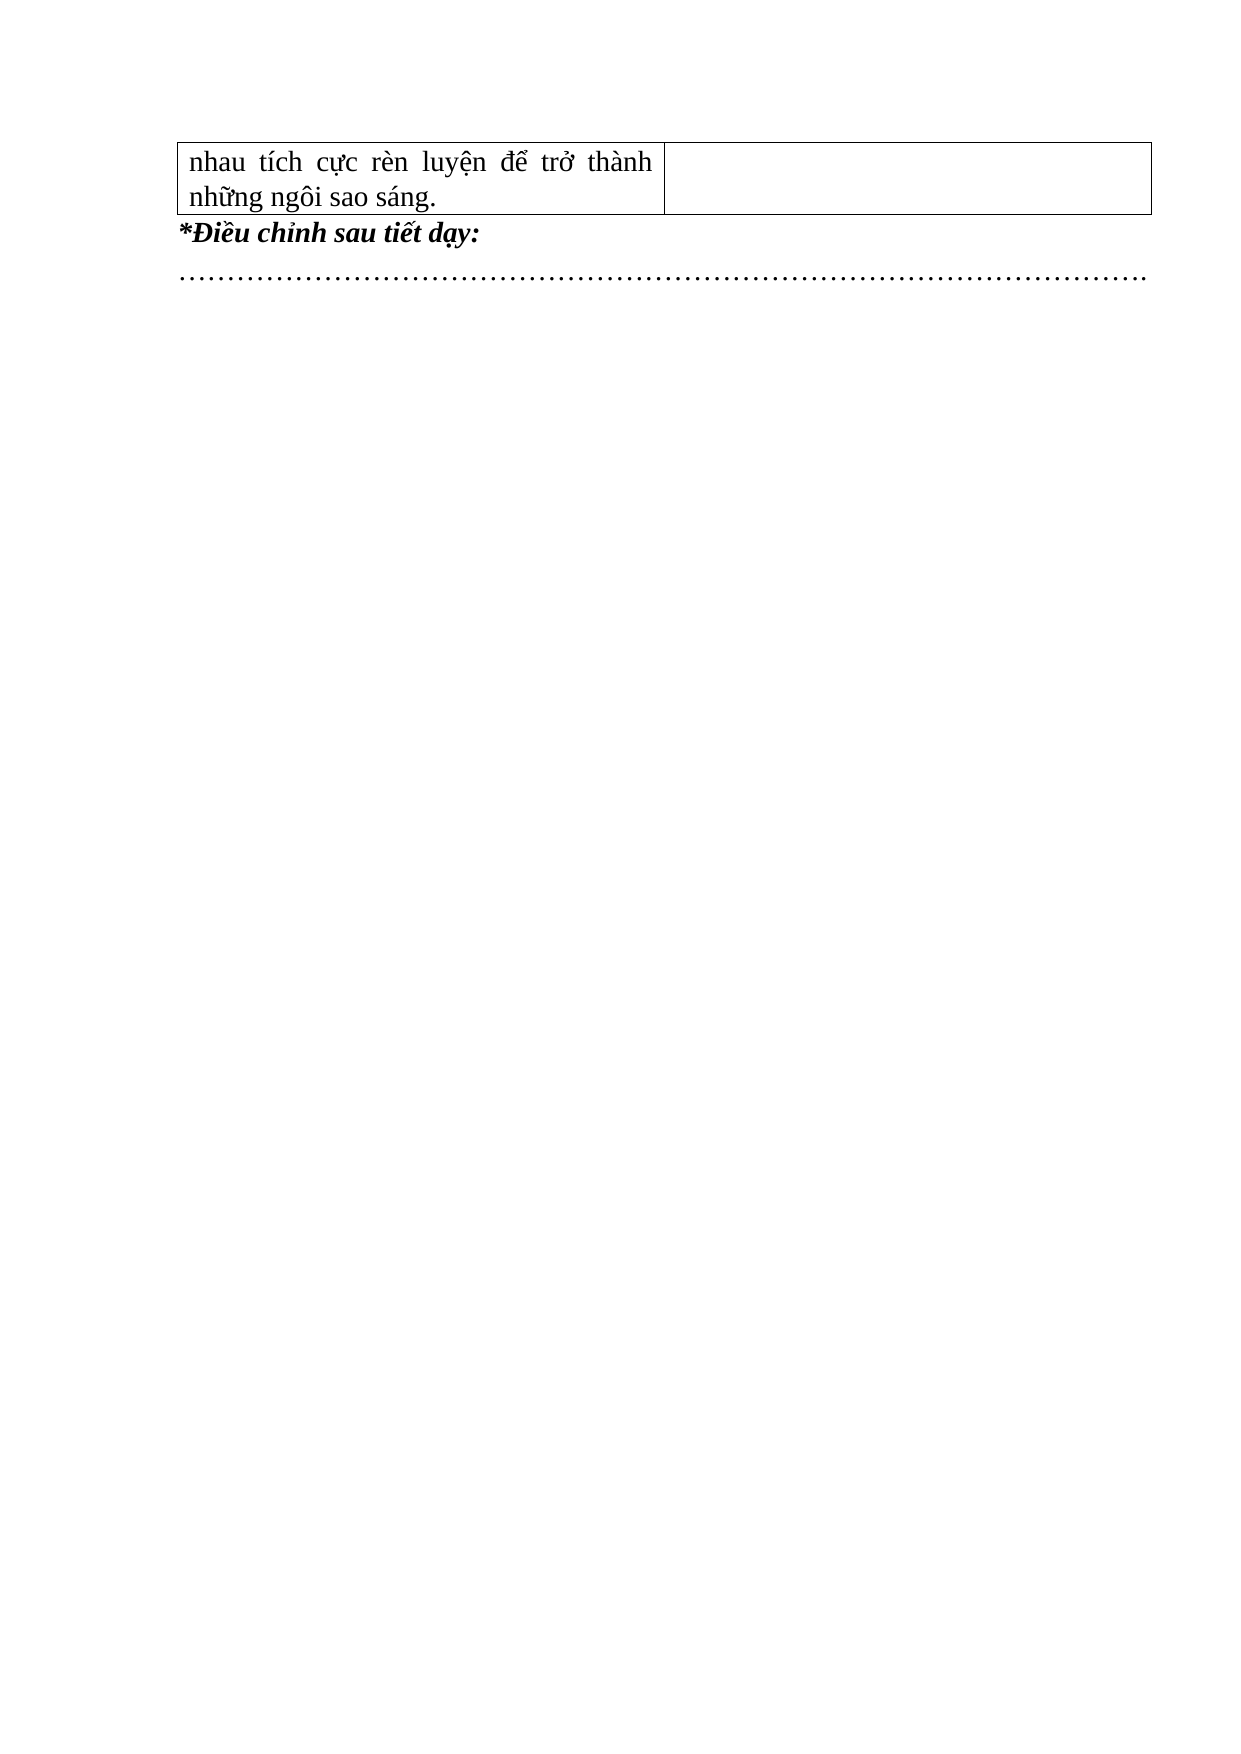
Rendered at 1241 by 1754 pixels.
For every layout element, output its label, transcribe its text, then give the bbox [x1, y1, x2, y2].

text ………………………………………………………………………………………. [177, 253, 1152, 287]
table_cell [178, 143, 664, 214]
text *Điều chỉnh sau tiết dạy: [177, 215, 1152, 248]
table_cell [665, 143, 1151, 214]
